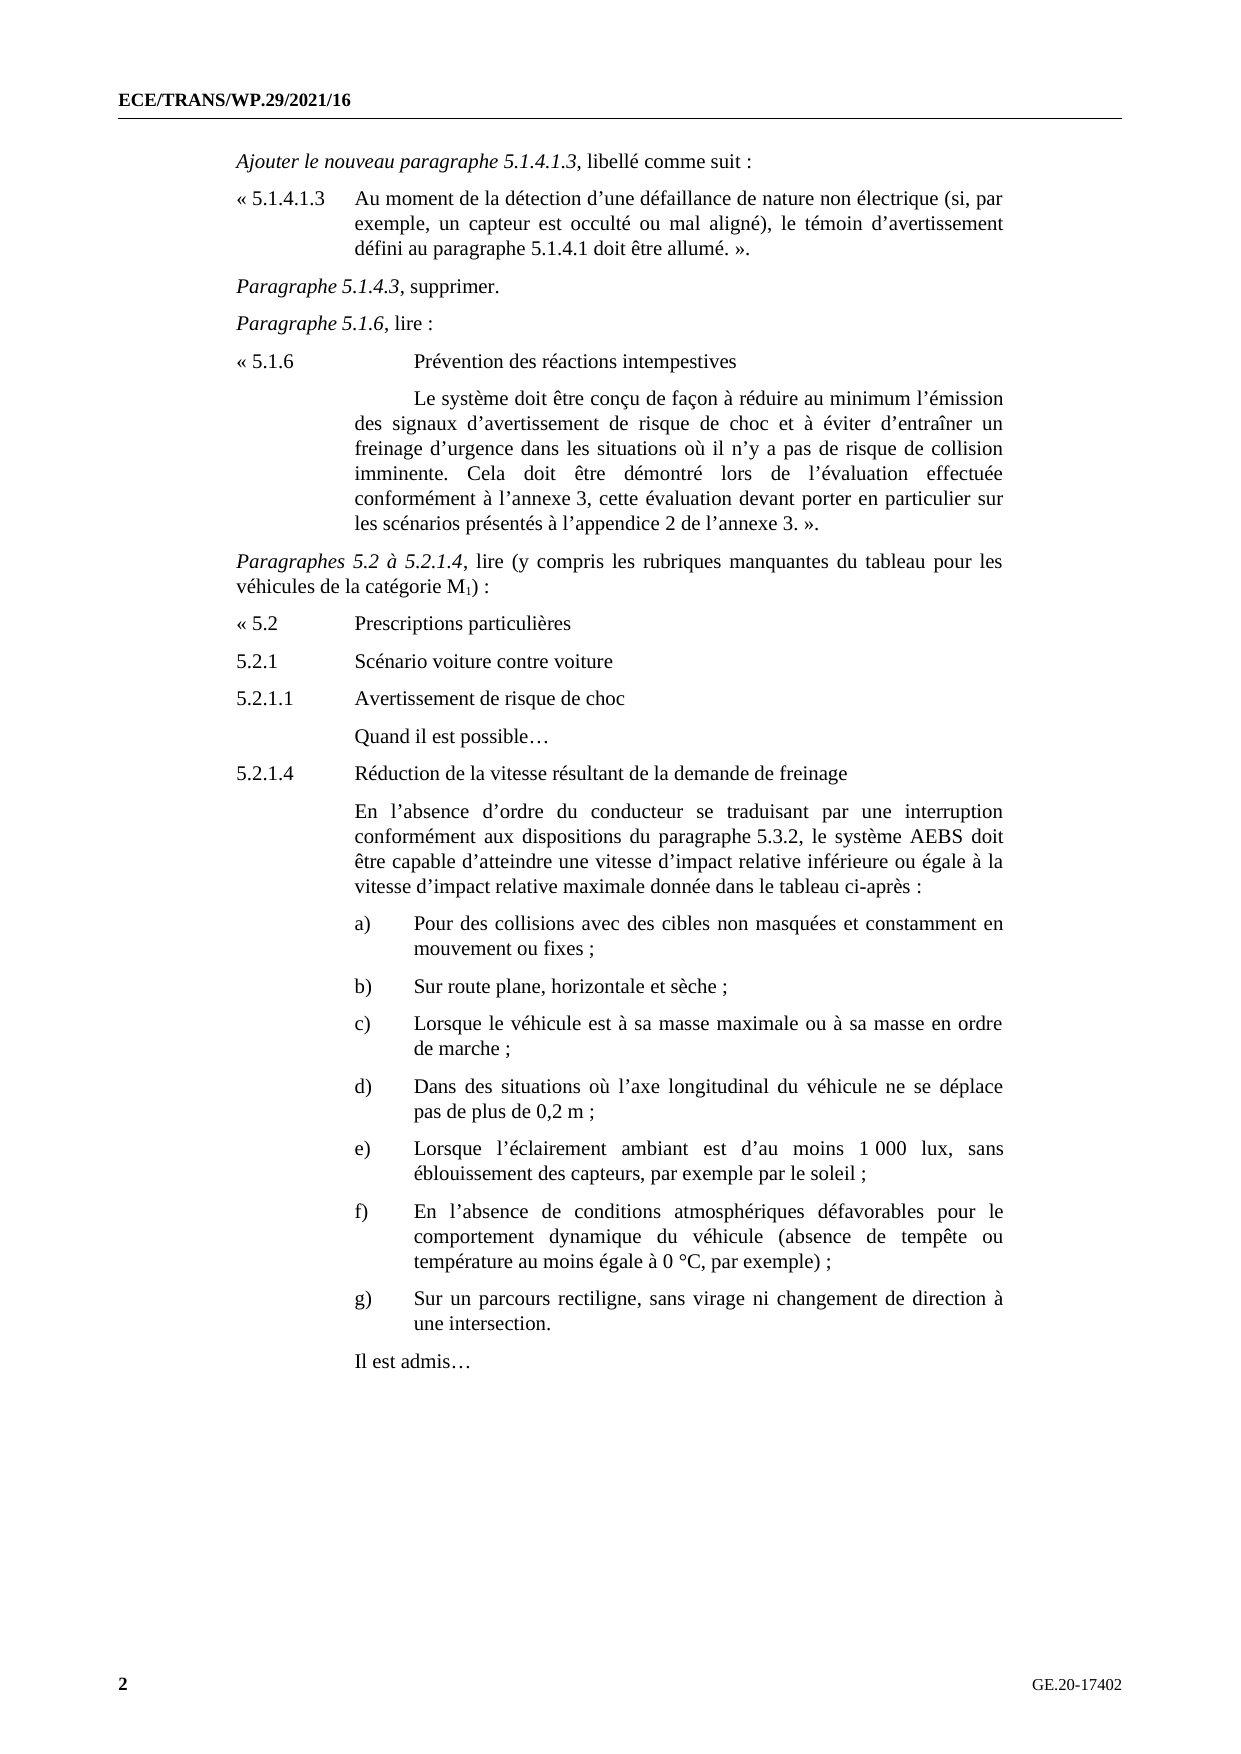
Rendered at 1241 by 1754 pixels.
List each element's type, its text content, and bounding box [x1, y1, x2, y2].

text Paragraphe 5.1.6, lire : [236, 310, 1004, 335]
text En l’absence d’ordre du conducteur se traduisant par une interruption conformément aux dispositions du paragraphe 5.3.2, le système AEBS doit être capable d’atteindre une vitesse d’impact relative inférieure ou égale à la vitesse d’impact relative maximale donnée dans le tableau ci-après : [354, 798, 1004, 898]
text g) Sur un parcours rectiligne, sans virage ni changement de direction à une intersection. [354, 1285, 1004, 1335]
text Paragraphe 5.1.4.3, supprimer. [236, 273, 1004, 298]
text 5.2.1.1 Avertissement de risque de choc [236, 685, 1004, 710]
text Quand il est possible… [354, 723, 1004, 748]
text « 5.1.6 Prévention des réactions intempestives [236, 348, 1004, 373]
text Ajouter le nouveau paragraphe 5.1.4.1.3, libellé comme suit : [236, 148, 1004, 173]
text Il est admis… [354, 1348, 1004, 1373]
text Paragraphes 5.2 à 5.2.1.4, lire (y compris les rubriques manquantes du tableau pour les véhicules de la catégorie M1) : [236, 548, 1004, 598]
text a) Pour des collisions avec des cibles non masquées et constamment en mouvement ou fixes ; [354, 910, 1004, 960]
text « 5.2 Prescriptions particulières [236, 610, 1004, 635]
text « 5.1.4.1.3 Au moment de la détection d’une défaillance de nature non électrique (si, par exemple, un capteur est occulté ou mal aligné), le témoin d’avertissement défini au paragraphe 5.1.4.1 doit être allumé. ». [236, 185, 1004, 260]
text 5.2.1 Scénario voiture contre voiture [236, 648, 1004, 673]
text c) Lorsque le véhicule est à sa masse maximale ou à sa masse en ordre de marche ; [354, 1010, 1004, 1060]
text Le système doit être conçu de façon à réduire au minimum l’émission des signaux d’avertissement de risque de choc et à éviter d’entraîner un freinage d’urgence dans les situations où il n’y a pas de risque de collision imminente. Cela doit être démontré lors de l’évaluation effectuée conformément à l’annexe 3, cette évaluation devant porter en particulier sur les scénarios présentés à l’appendice 2 de l’annexe 3. ». [354, 385, 1004, 535]
text 5.2.1.4 Réduction de la vitesse résultant de la demande de freinage [236, 760, 1004, 785]
text e) Lorsque l’éclairement ambiant est d’au moins 1 000 lux, sans éblouissement des capteurs, par exemple par le soleil ; [354, 1135, 1004, 1185]
text f) En l’absence de conditions atmosphériques défavorables pour le comportement dynamique du véhicule (absence de tempête ou température au moins égale à 0 °C, par exemple) ; [354, 1198, 1004, 1273]
text d) Dans des situations où l’axe longitudinal du véhicule ne se déplace pas de plus de 0,2 m ; [354, 1073, 1004, 1123]
text b) Sur route plane, horizontale et sèche ; [354, 973, 1004, 998]
